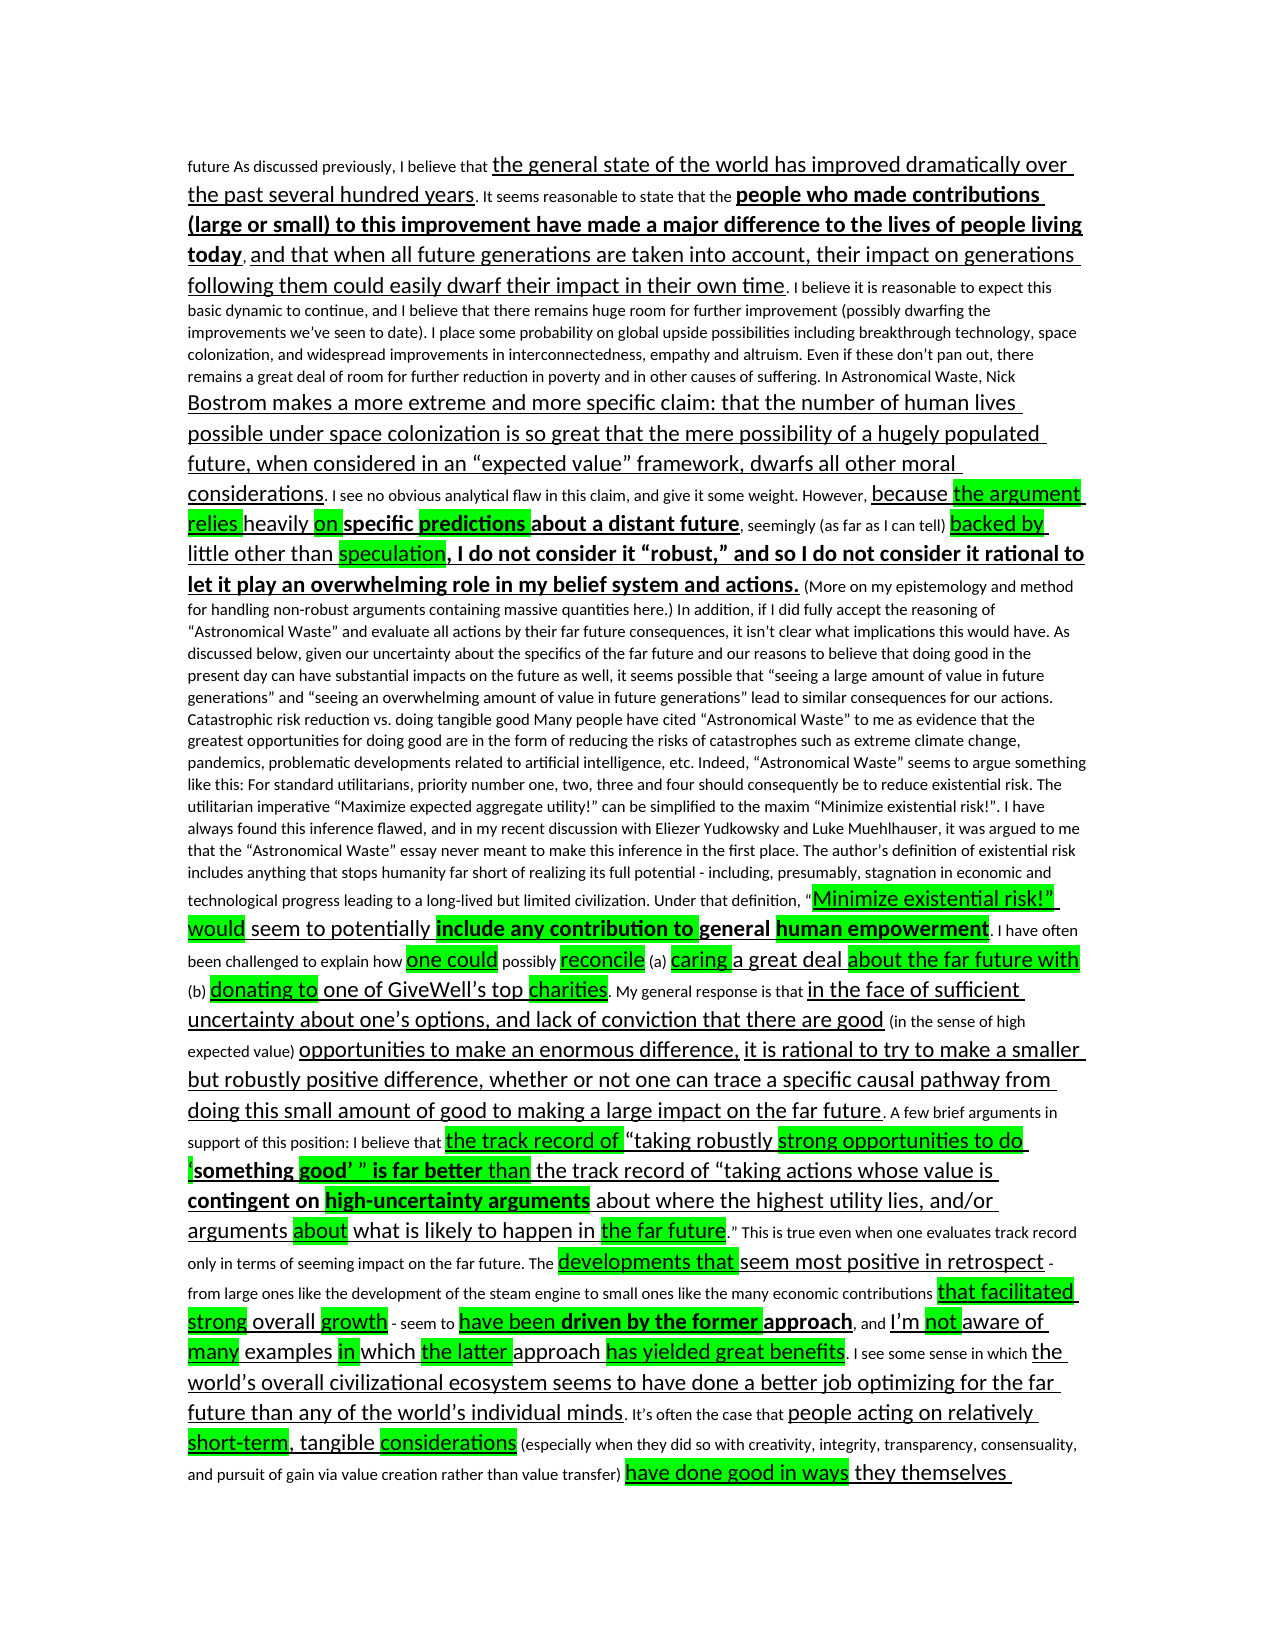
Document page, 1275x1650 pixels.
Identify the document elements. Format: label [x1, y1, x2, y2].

text [187, 150, 1087, 1486]
